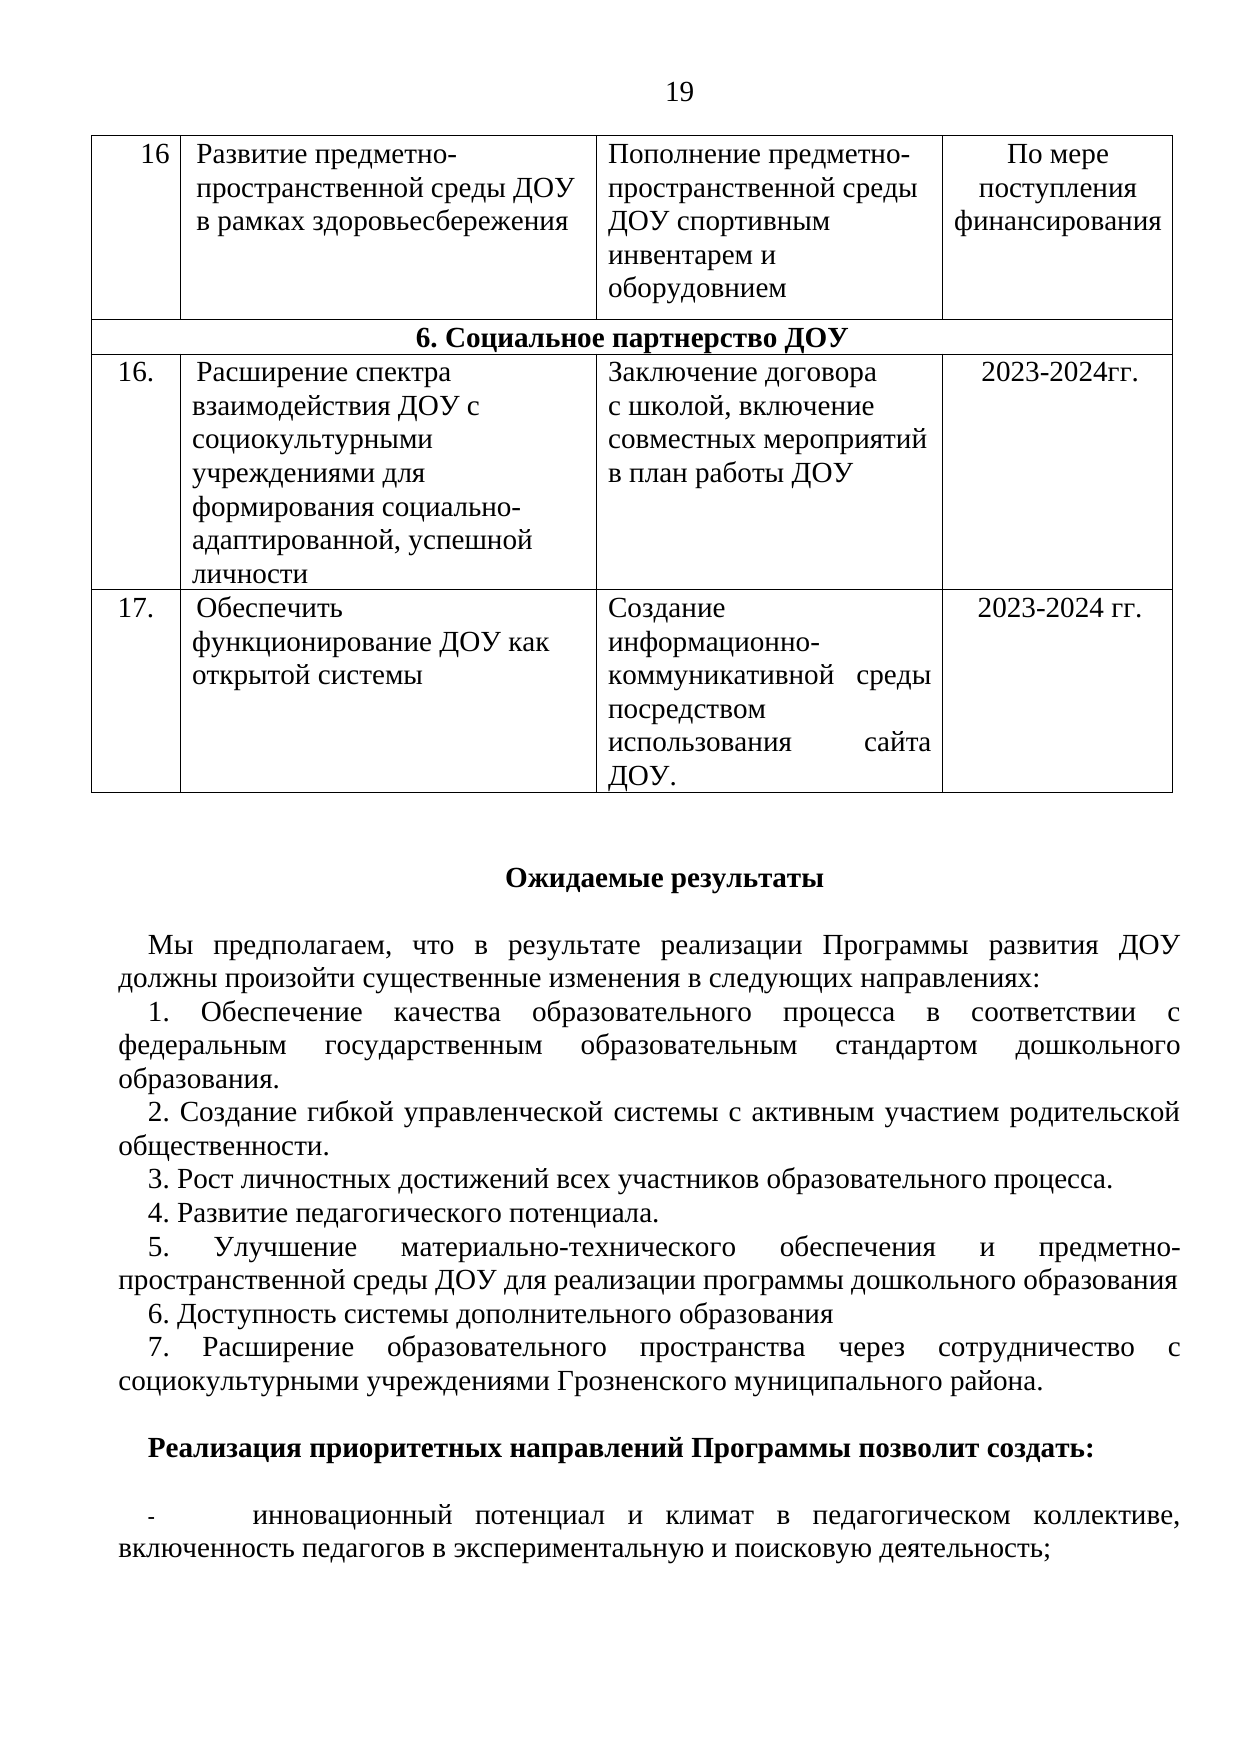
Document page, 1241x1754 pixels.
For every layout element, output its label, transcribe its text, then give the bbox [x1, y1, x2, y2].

table_cell Создание информационно-коммуникативной среды посредством использования сайта ДОУ. [597, 590, 942, 792]
table_cell Заключение договора с школой, включение совместных мероприятий в план работы ДОУ [597, 355, 942, 589]
table_cell По мере поступления финансирования [943, 136, 1172, 319]
text 4. Развитие педагогического потенциала. [118, 1195, 1181, 1229]
table_cell 16 [92, 136, 180, 319]
text 1. Обеспечение качества образовательного процесса в соответствии с федеральным государственным образовательным стандартом дошкольного образования. [118, 994, 1181, 1094]
text 2. Создание гибкой управленческой системы с активным участием родительской общественности. [118, 1094, 1181, 1162]
table_cell Обеспечить функционирование ДОУ как открытой системы [181, 590, 596, 792]
text 6. Доступность системы дополнительного образования [118, 1296, 1181, 1329]
table_cell Расширение спектра взаимодействия ДОУ с социокультурными учреждениями для формирования социально-адаптированной, успешной личности [181, 355, 596, 589]
text Реализация приоритетных направлений Программы позволит создать: [118, 1430, 1181, 1463]
text Мы предполагаем, что в результате реализации Программы развития ДОУ должны произойти существенные изменения в следующих направлениях: [118, 927, 1181, 994]
text 5. Улучшение материально-технического обеспечения и предметно-пространственной среды ДОУ для реализации программы дошкольного образования [118, 1229, 1181, 1296]
table_cell 2023-2024 гг. [943, 590, 1172, 792]
text 3. Рост личностных достижений всех участников образовательного процесса. [118, 1162, 1181, 1195]
text Ожидаемые результаты [118, 860, 1181, 893]
text 7. Расширение образовательного пространства через сотрудничество с социокультурными учреждениями Грозненского муниципального района. [118, 1329, 1181, 1396]
table_cell Развитие предметно-пространственной среды ДОУ в рамках здоровьесбережения [181, 136, 596, 319]
table_cell 6. Социальное партнерство ДОУ [92, 320, 1172, 353]
table_cell [92, 355, 180, 589]
table_cell [92, 590, 180, 792]
table_cell Пополнение предметно-пространственной среды ДОУ спортивным инвентарем и оборудовнием [597, 136, 942, 319]
table_cell 2023-2024гг. [943, 355, 1172, 589]
list инновационный потенциал и климат в педагогическом коллективе, включенность педагогов в экспериментальную и поисковую деятельность; [118, 1497, 1181, 1564]
